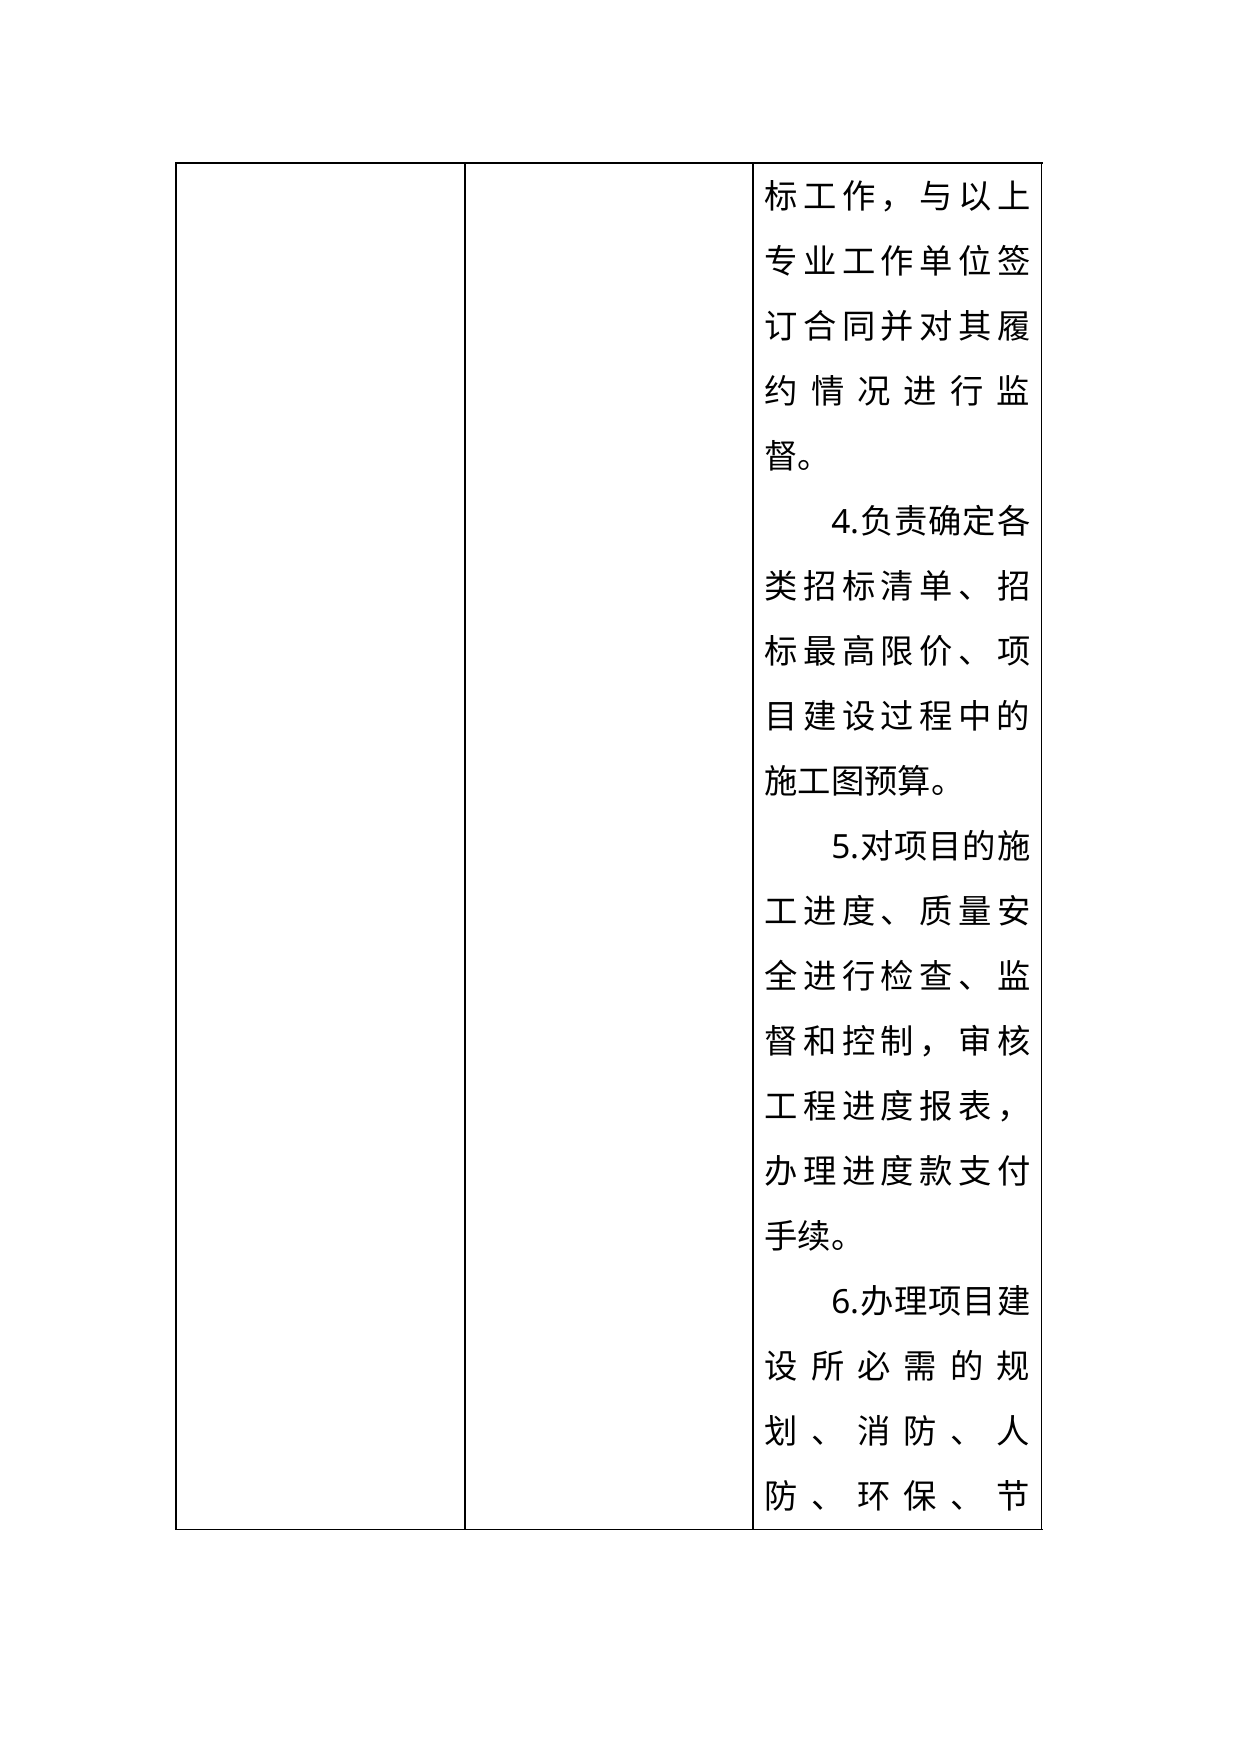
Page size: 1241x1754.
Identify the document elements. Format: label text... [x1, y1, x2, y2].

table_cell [754, 164, 1041, 1528]
table_cell 1 [177, 164, 464, 1528]
table_cell [466, 164, 752, 1528]
